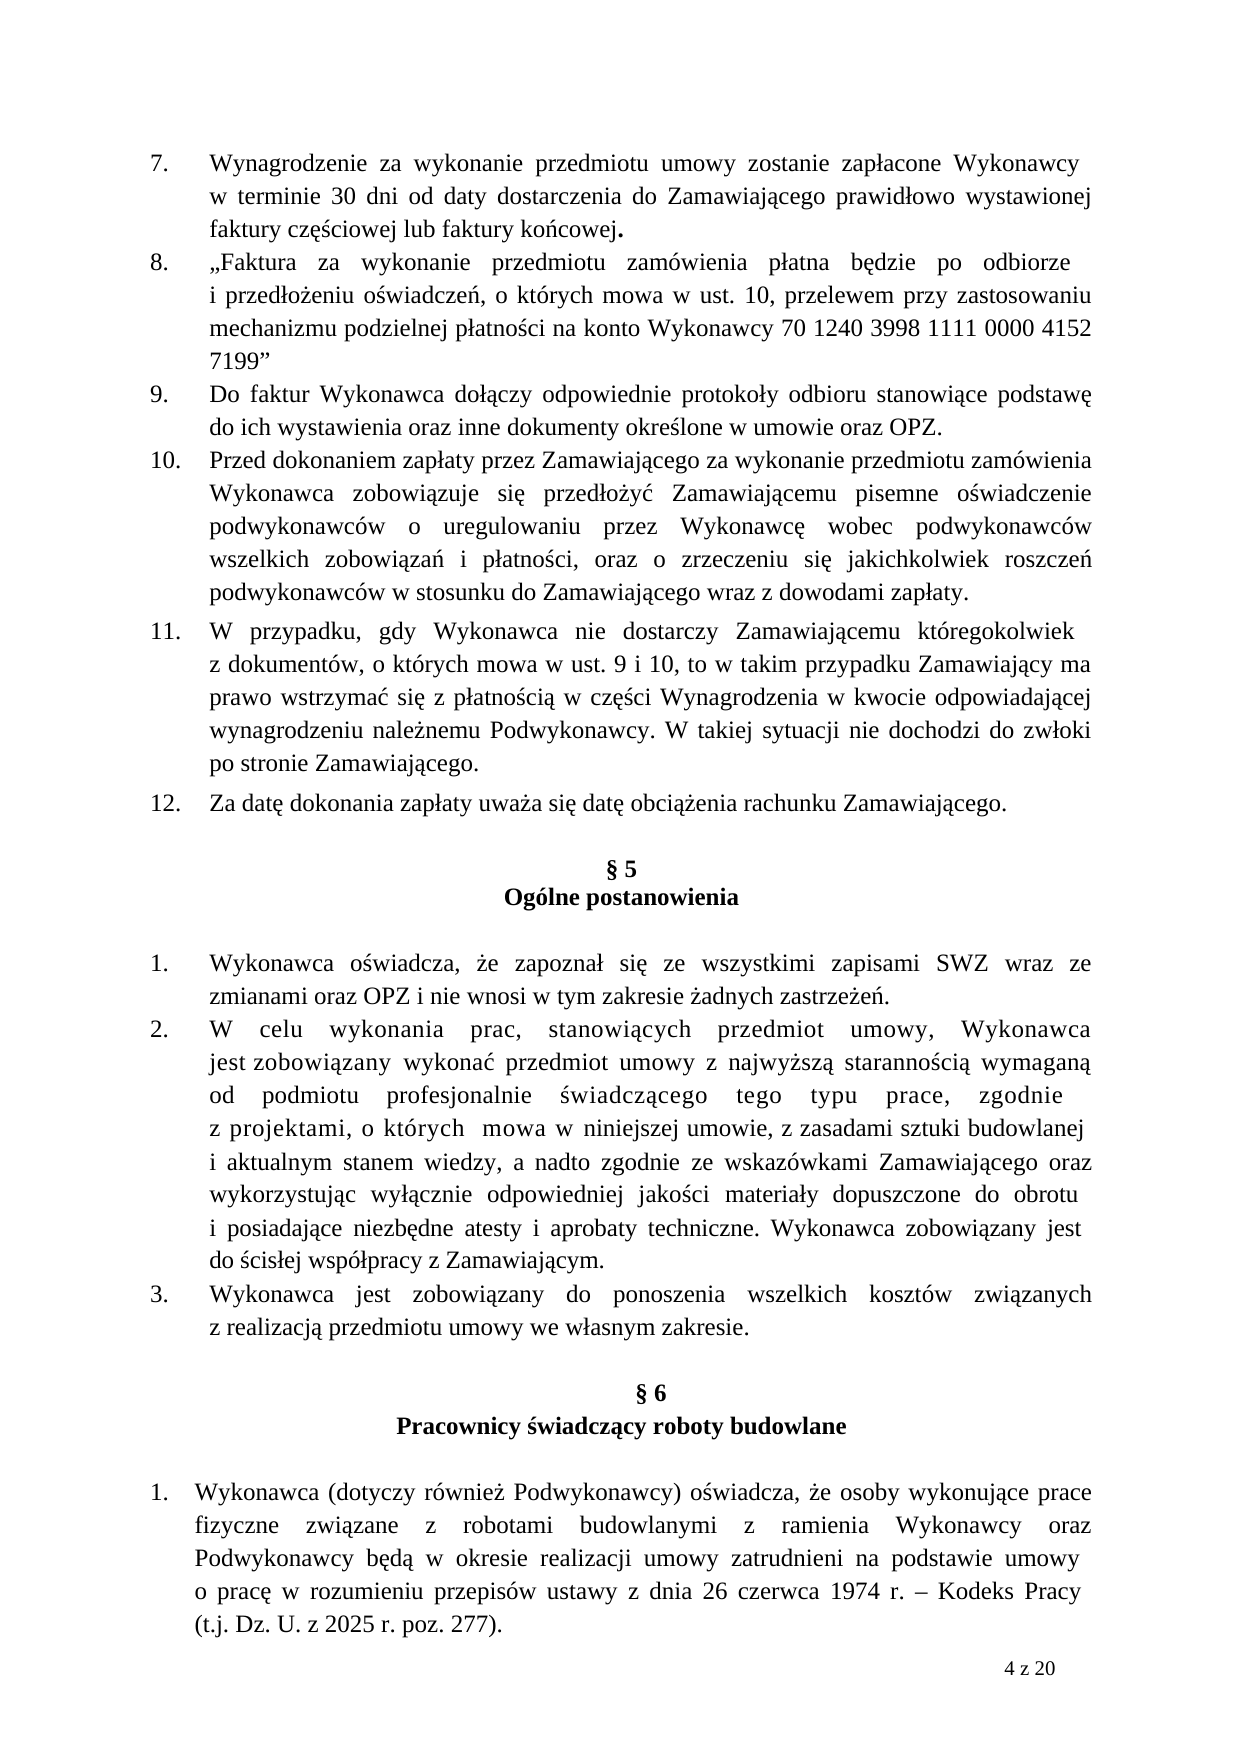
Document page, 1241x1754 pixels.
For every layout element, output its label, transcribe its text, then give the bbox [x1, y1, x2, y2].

list § 6 [209, 1378, 1092, 1406]
text Pracownicy świadczący roboty budowlane [150, 1411, 1092, 1439]
list Za datę dokonania zapłaty uważa się datę obciążenia rachunku Zamawiającego. [150, 788, 1092, 816]
list Wynagrodzenie za wykonanie przedmiotu umowy zostanie zapłacone Wykonawcy w terminie 30 dni od daty dostarczenia do Zamawiającego prawidłowo wystawionej faktury częściowej lub faktury końcowej. [150, 148, 1092, 242]
text 1. Wykonawca (dotyczy również Podwykonawcy) oświadcza, że osoby wykonujące prace fizyczne związane z robotami budowlanymi z ramienia Wykonawcy oraz Podwykonawcy będą w okresie realizacji umowy zatrudnieni na podstawie umowy o pracę w rozumieniu przepisów ustawy z dnia 26 czerwca 1974 r. – Kodeks Pracy (t.j. Dz. U. z 2025 r. poz. 277). [150, 1477, 1092, 1638]
list „Faktura za wykonanie przedmiotu zamówienia płatna będzie po odbiorze i przedłożeniu oświadczeń, o których mowa w ust. 10, przelewem przy zastosowaniu mechanizmu podzielnej płatności na konto Wykonawcy 70 1240 3998 1111 0000 4152 7199” [150, 247, 1092, 374]
list W przypadku, gdy Wykonawca nie dostarczy Zamawiającemu któregokolwiek z dokumentów, o których mowa w ust. 9 i 10, to w takim przypadku Zamawiający ma prawo wstrzymać się z płatnością w części Wynagrodzenia w kwocie odpowiadającej wynagrodzeniu należnemu Podwykonawcy. W takiej sytuacji nie dochodzi do zwłoki po stronie Zamawiającego. [150, 616, 1092, 777]
list Przed dokonaniem zapłaty przez Zamawiającego za wykonanie przedmiotu zamówienia Wykonawca zobowiązuje się przedłożyć Zamawiającemu pisemne oświadczenie podwykonawców o uregulowaniu przez Wykonawcę wobec podwykonawców wszelkich zobowiązań i płatności, oraz o zrzeczeniu się jakichkolwiek roszczeń podwykonawców w stosunku do Zamawiającego wraz z dowodami zapłaty. [150, 445, 1092, 606]
text 5 [150, 854, 1092, 882]
list Do faktur Wykonawca dołączy odpowiednie protokoły odbioru stanowiące podstawę do ich wystawienia oraz inne dokumenty określone w umowie oraz OPZ. [150, 379, 1092, 441]
list Wykonawca oświadcza, że zapoznał się ze wszystkimi zapisami SWZ wraz ze zmianami oraz OPZ i nie wnosi w tym zakresie żadnych zastrzeżeń. [150, 948, 1092, 1010]
list Wykonawca jest zobowiązany do ponoszenia wszelkich kosztów związanych z realizacją przedmiotu umowy we własnym zakresie. [150, 1279, 1092, 1340]
text Ogólne postanowienia [150, 882, 1092, 911]
list W celu wykonania prac, stanowiących przedmiot umowy, Wykonawca jest zobowiązany wykonać przedmiot umowy z najwyższą starannością wymaganą od podmiotu profesjonalnie świadczącego tego typu prace, zgodnie z projektami, o których mowa w niniejszej umowie, z zasadami sztuki budowlanej i aktualnym stanem wiedzy, a nadto zgodnie ze wskazówkami Zamawiającego oraz wykorzystując wyłącznie odpowiedniej jakości materiały dopuszczone do obrotu i posiadające niezbędne atesty i aprobaty techniczne. Wykonawca zobowiązany jest do ścisłej współpracy z Zamawiającym. [150, 1014, 1092, 1274]
